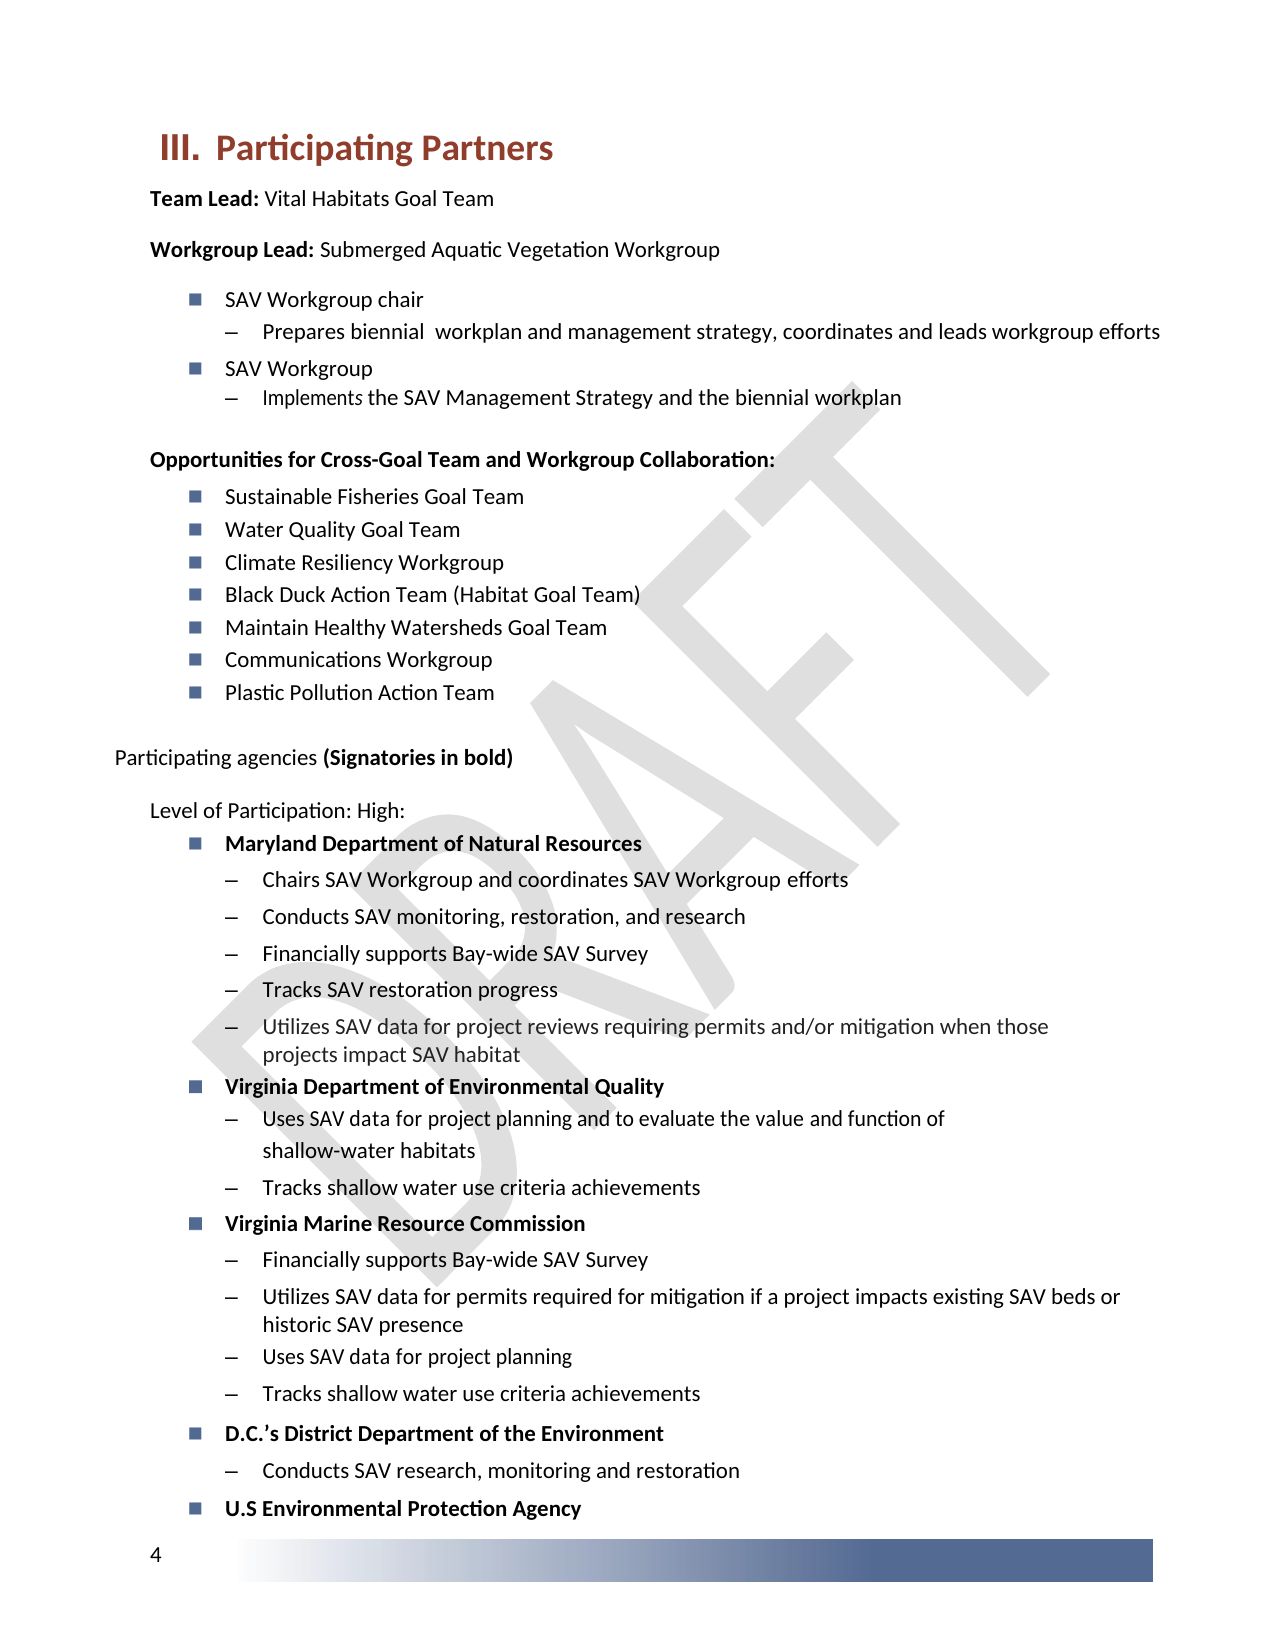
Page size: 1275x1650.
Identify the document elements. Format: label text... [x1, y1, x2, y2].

subtitle U.S Environmental Protection Agency [187, 1494, 1175, 1522]
list Conducts SAV monitoring, restoration, and research [225, 902, 1175, 930]
list Financially supports Bay-wide SAV Survey [225, 1245, 1175, 1273]
list Black Duck Action Team (Habitat Goal Team) [187, 580, 1175, 608]
text Opportunities for Cross-Goal Team and Workgroup Collaboration: [150, 446, 1175, 474]
list Communications Workgroup [187, 646, 1175, 674]
text Participating agencies (Signatories in bold) [114, 743, 573, 771]
subtitle Implements the SAV Management Strategy and the biennial workplan [225, 383, 1096, 411]
subtitle Participating Partners [159, 123, 1175, 169]
list Uses SAV data for project planning and to evaluate the value and function of shallow-water habitats [225, 1104, 1019, 1164]
list Tracks SAV restoration progress [225, 976, 1175, 1004]
list SAV Workgroup chair [187, 285, 1175, 313]
picture [237, 1539, 1153, 1582]
list Prepares biennial workplan and management strategy, coordinates and leads workgroup efforts [225, 317, 1175, 345]
list Climate Resiliency Workgroup [187, 548, 1175, 576]
list Virginia Department of Environmental Quality [187, 1072, 1175, 1100]
text Team Lead: Vital Habitats Goal Team [150, 184, 1175, 212]
list Conducts SAV research, monitoring and restoration [225, 1457, 1175, 1485]
list SAV Workgroup [187, 354, 1175, 382]
list Uses SAV data for project planning [225, 1342, 1019, 1370]
text Level of Participation: High: [150, 802, 1175, 823]
list Plastic Pollution Action Team [187, 678, 1175, 706]
list Tracks shallow water use criteria achievements [225, 1173, 1019, 1201]
list Utilizes SAV data for project reviews requiring permits and/or mitigation when those projects impact SAV habitat [225, 1012, 1051, 1068]
list Virginia Marine Resource Commission [187, 1209, 1175, 1237]
list Water Quality Goal Team [187, 515, 1175, 543]
list Sustainable Fisheries Goal Team [187, 482, 1175, 510]
list Chairs SAV Workgroup and coordinates SAV Workgroup efforts [225, 866, 1175, 893]
list Utilizes SAV data for permits required for mitigation if a project impacts existing SAV beds or historic SAV presence [225, 1282, 1175, 1338]
list Maintain Healthy Watersheds Goal Team [187, 613, 1175, 641]
subtitle Maryland Department of Natural Resources [187, 829, 1175, 857]
list Tracks shallow water use criteria achievements [225, 1379, 1019, 1407]
text Workgroup Lead: Submerged Aquatic Vegetation Workgroup [150, 235, 1175, 263]
list Financially supports Bay-wide SAV Survey [225, 939, 1175, 967]
subtitle D.C.’s District Department of the Environment [187, 1419, 1175, 1448]
